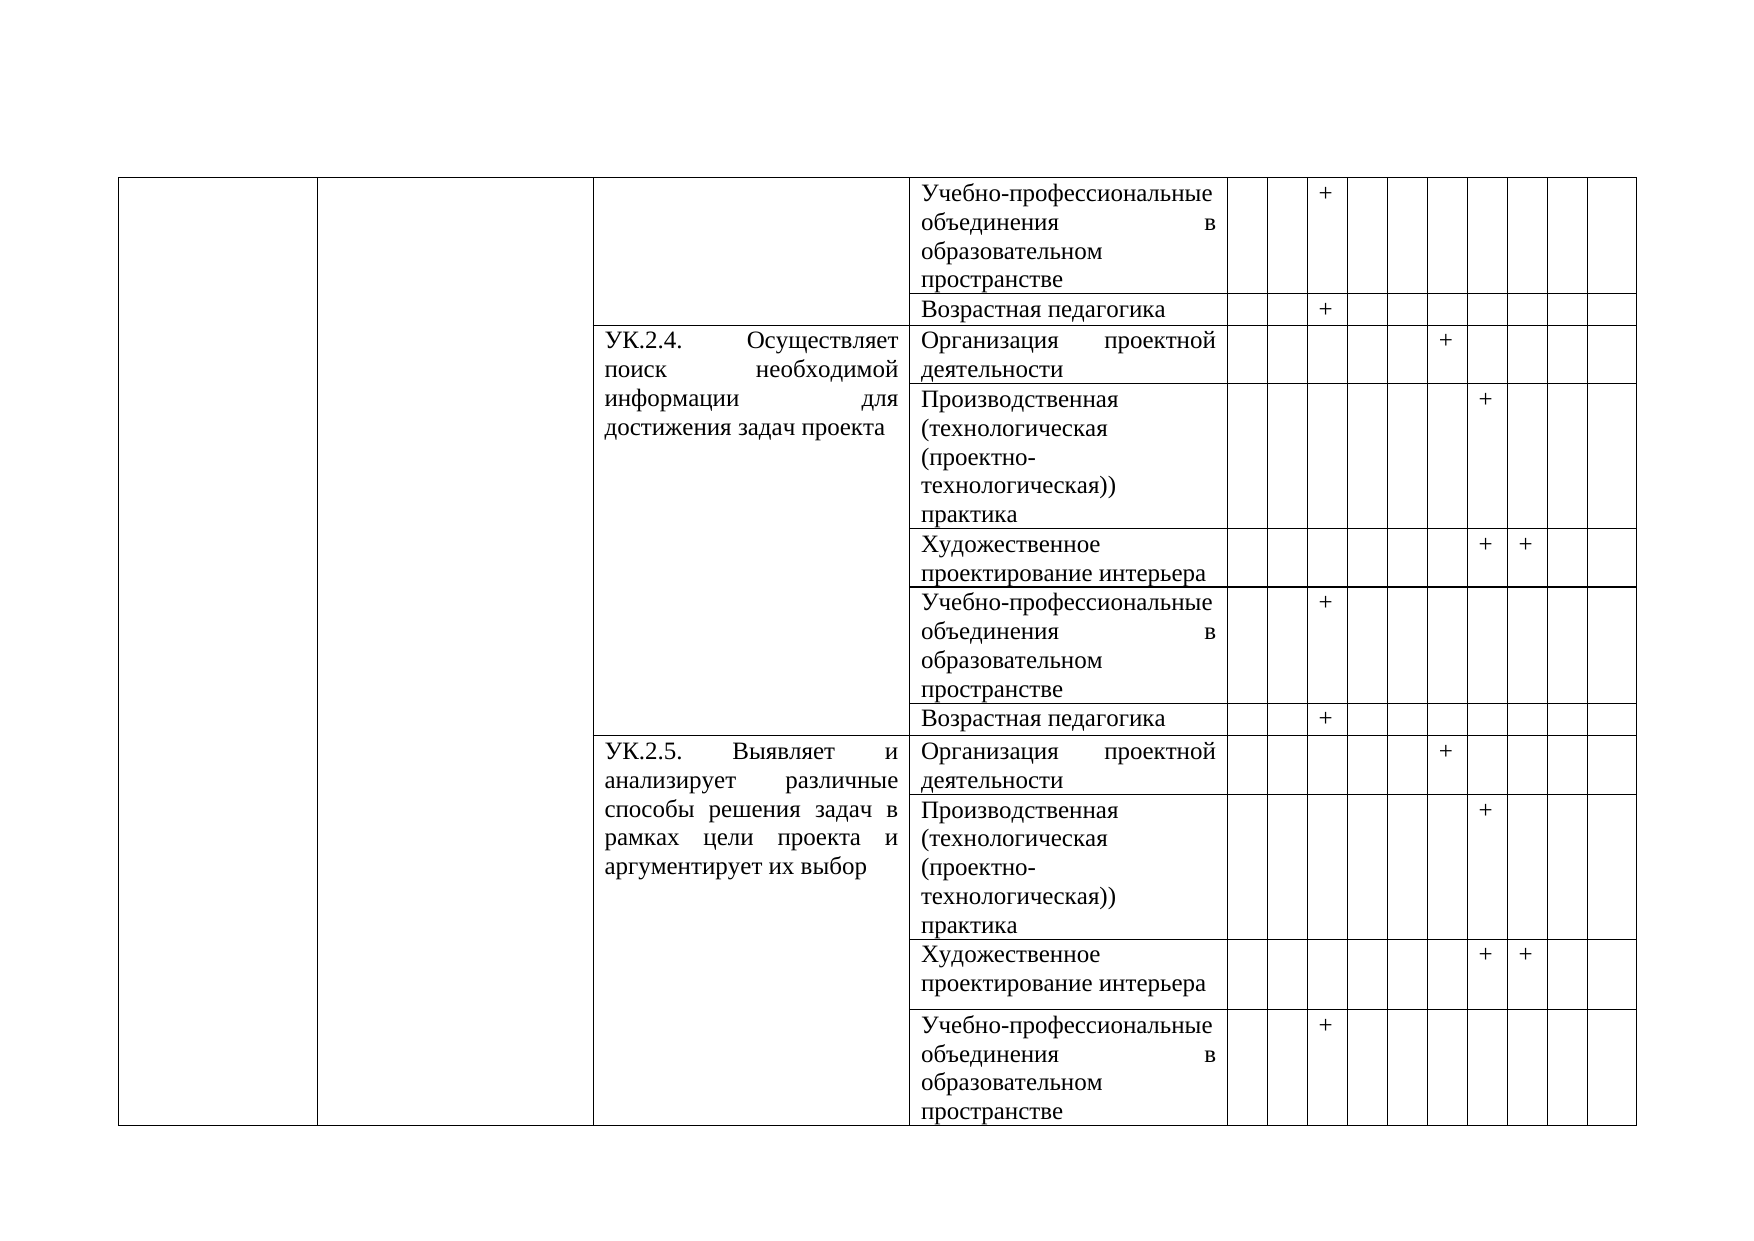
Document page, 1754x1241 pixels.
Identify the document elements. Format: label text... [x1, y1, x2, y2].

table_cell [1548, 736, 1587, 794]
table_cell + [1428, 736, 1467, 794]
table_cell [1268, 326, 1307, 383]
table_cell Производственная (технологическая (проектно-технологическая)) практика [910, 384, 1227, 528]
table_cell [1228, 326, 1267, 383]
table_cell [1508, 294, 1547, 324]
table_cell Художественное проектирование интерьера [910, 940, 1227, 1009]
table_cell УК.2.5. Выявляет и анализирует различные способы решения задач в рамках цели проекта и аргументирует их выбор [594, 736, 909, 1125]
table_cell [1548, 1010, 1587, 1125]
table_cell [1508, 588, 1547, 702]
table_cell [1428, 1010, 1467, 1125]
table_cell [1388, 529, 1427, 586]
table_cell [1228, 529, 1267, 586]
table_cell [1588, 178, 1636, 293]
table_cell + [1468, 940, 1507, 1009]
table_cell [1468, 1010, 1507, 1125]
table_cell [1228, 736, 1267, 794]
table_cell [1588, 588, 1636, 702]
table_cell [1308, 795, 1347, 938]
table_cell [1428, 384, 1467, 528]
table_cell [1588, 529, 1636, 586]
table_cell [1428, 529, 1467, 586]
table_cell [1268, 940, 1307, 1009]
table_cell [1548, 529, 1587, 586]
table_cell [1588, 940, 1636, 1009]
table_cell [1468, 736, 1507, 794]
table_cell [1268, 588, 1307, 702]
table_cell [1228, 294, 1267, 324]
table_cell + [1308, 178, 1347, 293]
table_cell [1428, 704, 1467, 735]
table_cell [1468, 704, 1507, 735]
table_cell Производственная (технологическая (проектно-технологическая)) практика [910, 795, 1227, 938]
table_cell [1588, 1010, 1636, 1125]
table_cell [1428, 940, 1467, 1009]
table_cell [1508, 178, 1547, 293]
table_cell [1548, 294, 1587, 324]
table_cell [1268, 294, 1307, 324]
table_cell + [1508, 940, 1547, 1009]
table_cell [1388, 1010, 1427, 1125]
table_cell [1588, 795, 1636, 938]
table_cell [1308, 736, 1347, 794]
table_cell [1348, 178, 1387, 293]
table_cell [1308, 384, 1347, 528]
table_cell + [1468, 529, 1507, 586]
table_cell [1508, 704, 1547, 735]
table_cell [1268, 704, 1307, 735]
table_cell [1388, 795, 1427, 938]
table_cell [1348, 704, 1387, 735]
table_cell Учебно-профессиональные объединения в образовательном пространстве [910, 1010, 1227, 1125]
table_cell [1268, 736, 1307, 794]
table_cell [1228, 1010, 1267, 1125]
table_cell [1548, 795, 1587, 938]
table_cell Организация проектной деятельности [910, 326, 1227, 383]
table_cell [1388, 940, 1427, 1009]
table_cell [1228, 588, 1267, 702]
table_cell [1468, 326, 1507, 383]
table_cell [1588, 326, 1636, 383]
table_cell [1388, 326, 1427, 383]
table_cell [1228, 795, 1267, 938]
table_cell [1348, 795, 1387, 938]
table_cell [1228, 178, 1267, 293]
table_cell [1348, 588, 1387, 702]
table_cell [1428, 588, 1467, 702]
table_cell Возрастная педагогика [910, 704, 1227, 735]
table_cell + [1308, 294, 1347, 324]
table_cell [1348, 529, 1387, 586]
table_cell [1508, 326, 1547, 383]
table_cell [1548, 704, 1587, 735]
table_cell [1548, 384, 1587, 528]
table_cell [1588, 384, 1636, 528]
table_cell [1388, 384, 1427, 528]
table_cell [1428, 795, 1467, 938]
table_cell Учебно-профессиональные объединения в образовательном пространстве [910, 588, 1227, 702]
table_cell [1508, 384, 1547, 528]
table_cell [1588, 704, 1636, 735]
table_cell [1468, 178, 1507, 293]
table_cell Организация проектной деятельности [910, 736, 1227, 794]
table_cell [1588, 294, 1636, 324]
table_cell [1508, 736, 1547, 794]
table_cell [1388, 736, 1427, 794]
table_cell [1428, 178, 1467, 293]
table_cell [1268, 529, 1307, 586]
table_cell [1468, 294, 1507, 324]
table_cell [1588, 736, 1636, 794]
table_cell + [1308, 588, 1347, 702]
table_cell + [1468, 795, 1507, 938]
table_cell УК.2.4. Осуществляет поиск необходимой информации для достижения задач проекта [594, 326, 909, 735]
table_cell [1388, 178, 1427, 293]
table_cell [1548, 326, 1587, 383]
table_cell [1348, 326, 1387, 383]
table_cell Учебно-профессиональные объединения в образовательном пространстве [910, 178, 1227, 293]
table_cell [1388, 588, 1427, 702]
table_cell + [1308, 1010, 1347, 1125]
table_cell [1228, 940, 1267, 1009]
table_cell + [1428, 326, 1467, 383]
table_cell Возрастная педагогика [910, 294, 1227, 324]
table_cell [1228, 704, 1267, 735]
table_cell [1308, 326, 1347, 383]
table_cell [1348, 294, 1387, 324]
table_cell [1388, 704, 1427, 735]
table_cell + [1468, 384, 1507, 528]
table_cell + [1308, 704, 1347, 735]
table_cell [1268, 384, 1307, 528]
table_cell [1348, 736, 1387, 794]
table_cell [1548, 940, 1587, 1009]
table_cell [1268, 1010, 1307, 1125]
table_cell Художественное проектирование интерьера [910, 529, 1227, 586]
table_cell [1268, 795, 1307, 938]
table_cell [1308, 940, 1347, 1009]
table_cell [1468, 588, 1507, 702]
table_cell [1268, 178, 1307, 293]
table_cell [1508, 1010, 1547, 1125]
table_cell [1388, 294, 1427, 324]
table_cell [1548, 178, 1587, 293]
table_cell + [1508, 529, 1547, 586]
table_cell [1228, 384, 1267, 528]
table_cell [1348, 940, 1387, 1009]
table_cell [1508, 795, 1547, 938]
table_cell [1348, 384, 1387, 528]
table_cell [1308, 529, 1347, 586]
table_cell [1548, 588, 1587, 702]
table_cell [1428, 294, 1467, 324]
table_cell [1348, 1010, 1387, 1125]
